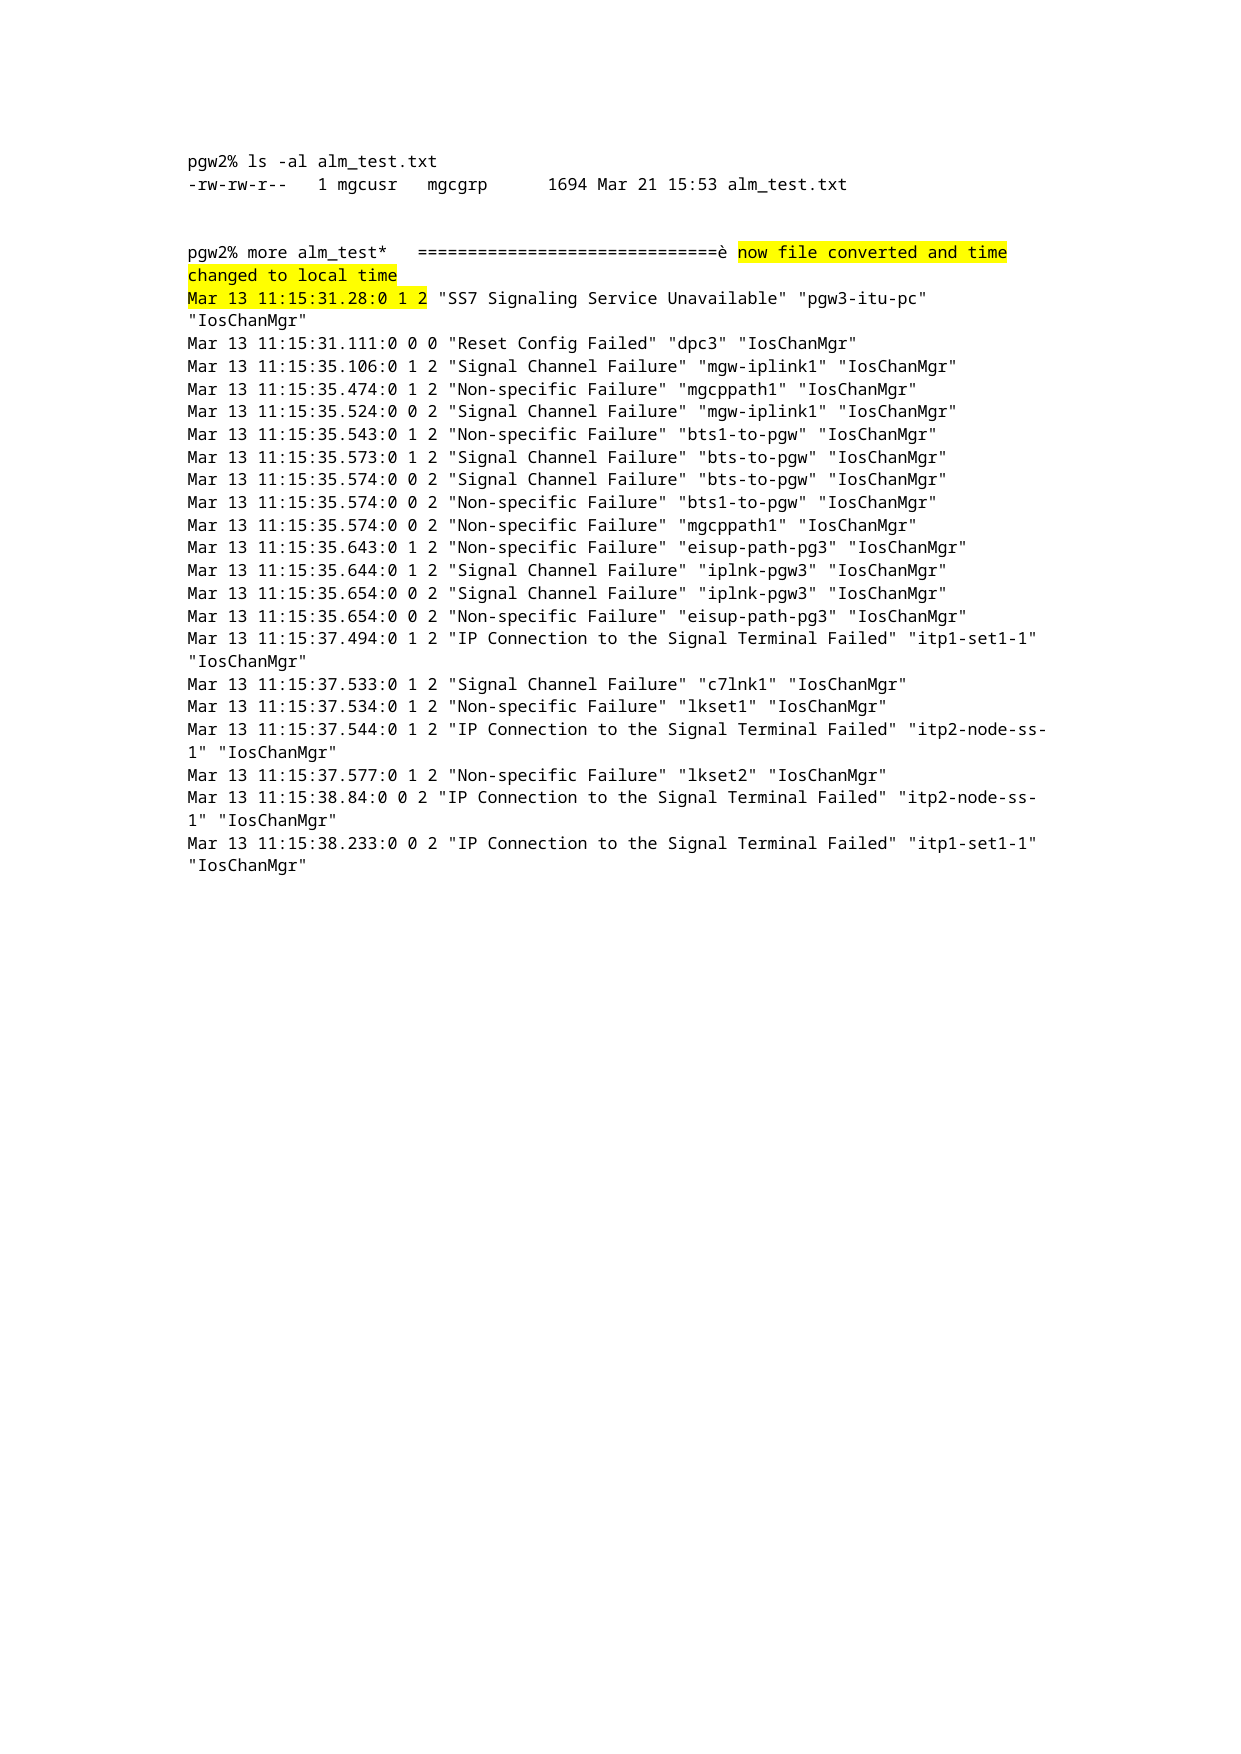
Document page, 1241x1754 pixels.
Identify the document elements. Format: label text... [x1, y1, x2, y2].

text pgw2% more alm_test* ==============================è now file converted and time changed to local time [187, 241, 1053, 286]
text Mar 13 11:15:37.577:0 1 2 "Non-specific Failure" "lkset2" "IosChanMgr" [187, 763, 1053, 786]
text -rw-rw-r-- 1 mgcusr mgcgrp 1694 Mar 21 15:53 alm_test.txt [187, 173, 1053, 195]
text Mar 13 11:15:35.543:0 1 2 "Non-specific Failure" "bts1-to-pgw" "IosChanMgr" [187, 422, 1053, 445]
text Mar 13 11:15:35.524:0 0 2 "Signal Channel Failure" "mgw-iplink1" "IosChanMgr" [187, 400, 1053, 422]
text Mar 13 11:15:37.533:0 1 2 "Signal Channel Failure" "c7lnk1" "IosChanMgr" [187, 672, 1053, 695]
text Mar 13 11:15:38.233:0 0 2 "IP Connection to the Signal Terminal Failed" "itp1-set1-1" "IosChanMgr" [187, 831, 1053, 877]
text Mar 13 11:15:35.654:0 0 2 "Signal Channel Failure" "iplnk-pgw3" "IosChanMgr" [187, 581, 1053, 604]
text Mar 13 11:15:38.84:0 0 2 "IP Connection to the Signal Terminal Failed" "itp2-node-ss-1" "IosChanMgr" [187, 786, 1053, 831]
text Mar 13 11:15:37.544:0 1 2 "IP Connection to the Signal Terminal Failed" "itp2-node-ss-1" "IosChanMgr" [187, 718, 1053, 763]
text Mar 13 11:15:35.644:0 1 2 "Signal Channel Failure" "iplnk-pgw3" "IosChanMgr" [187, 559, 1053, 581]
text Mar 13 11:15:35.574:0 0 2 "Non-specific Failure" "bts1-to-pgw" "IosChanMgr" [187, 491, 1053, 513]
text Mar 13 11:15:31.28:0 1 2 "SS7 Signaling Service Unavailable" "pgw3-itu-pc" "IosChanMgr" [187, 286, 1053, 332]
text pgw2% ls -al alm_test.txt [187, 150, 1053, 173]
text Mar 13 11:15:35.106:0 1 2 "Signal Channel Failure" "mgw-iplink1" "IosChanMgr" [187, 354, 1053, 377]
text Mar 13 11:15:37.494:0 1 2 "IP Connection to the Signal Terminal Failed" "itp1-set1-1" "IosChanMgr" [187, 627, 1053, 672]
text Mar 13 11:15:35.474:0 1 2 "Non-specific Failure" "mgcppath1" "IosChanMgr" [187, 377, 1053, 400]
text Mar 13 11:15:37.534:0 1 2 "Non-specific Failure" "lkset1" "IosChanMgr" [187, 695, 1053, 718]
text Mar 13 11:15:35.573:0 1 2 "Signal Channel Failure" "bts-to-pgw" "IosChanMgr" [187, 445, 1053, 468]
text Mar 13 11:15:35.574:0 0 2 "Signal Channel Failure" "bts-to-pgw" "IosChanMgr" [187, 468, 1053, 491]
text Mar 13 11:15:35.654:0 0 2 "Non-specific Failure" "eisup-path-pg3" "IosChanMgr" [187, 604, 1053, 627]
text Mar 13 11:15:31.111:0 0 0 "Reset Config Failed" "dpc3" "IosChanMgr" [187, 332, 1053, 354]
text Mar 13 11:15:35.643:0 1 2 "Non-specific Failure" "eisup-path-pg3" "IosChanMgr" [187, 536, 1053, 559]
text Mar 13 11:15:35.574:0 0 2 "Non-specific Failure" "mgcppath1" "IosChanMgr" [187, 513, 1053, 536]
